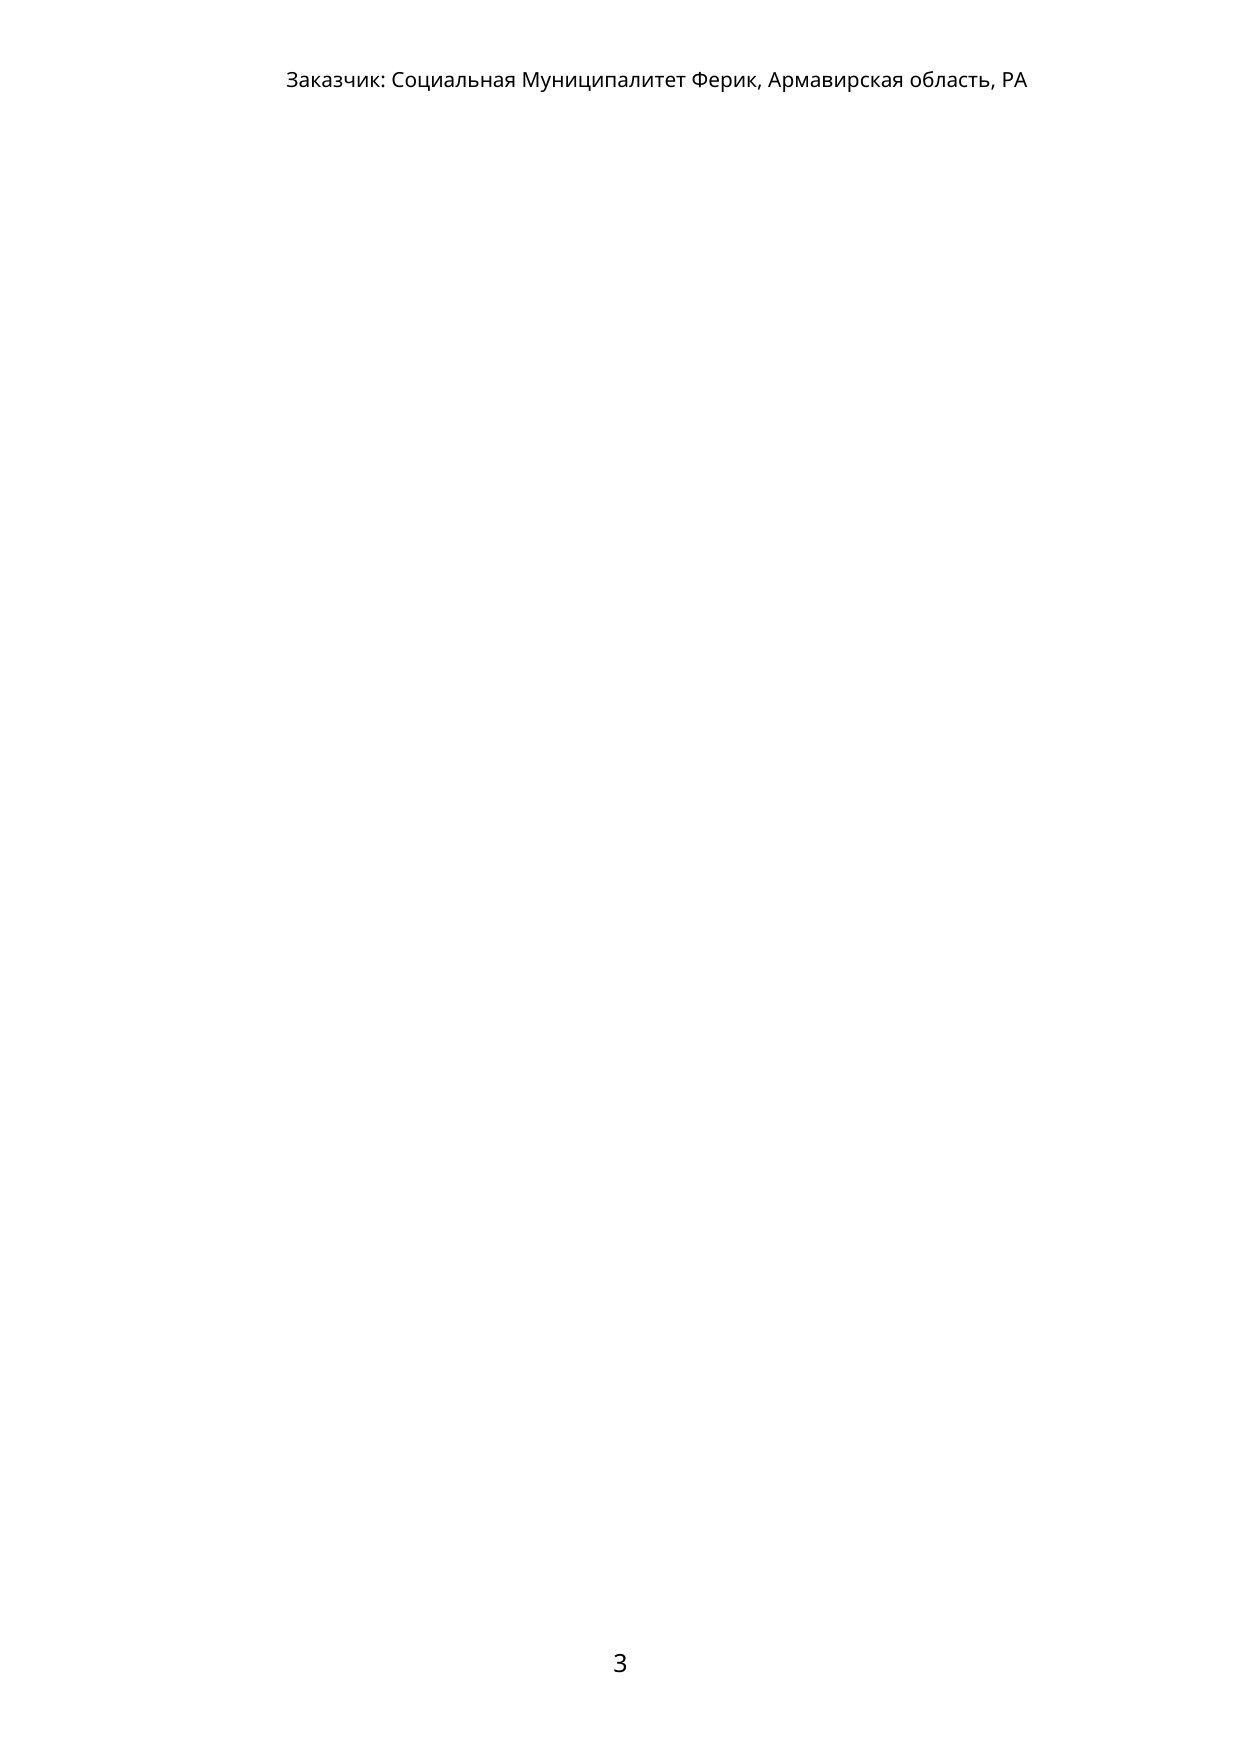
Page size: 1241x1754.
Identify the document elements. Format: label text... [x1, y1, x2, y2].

text Заказчик: Социальная Муниципалитет Ферик, Армавирская область, РА [148, 66, 1092, 94]
